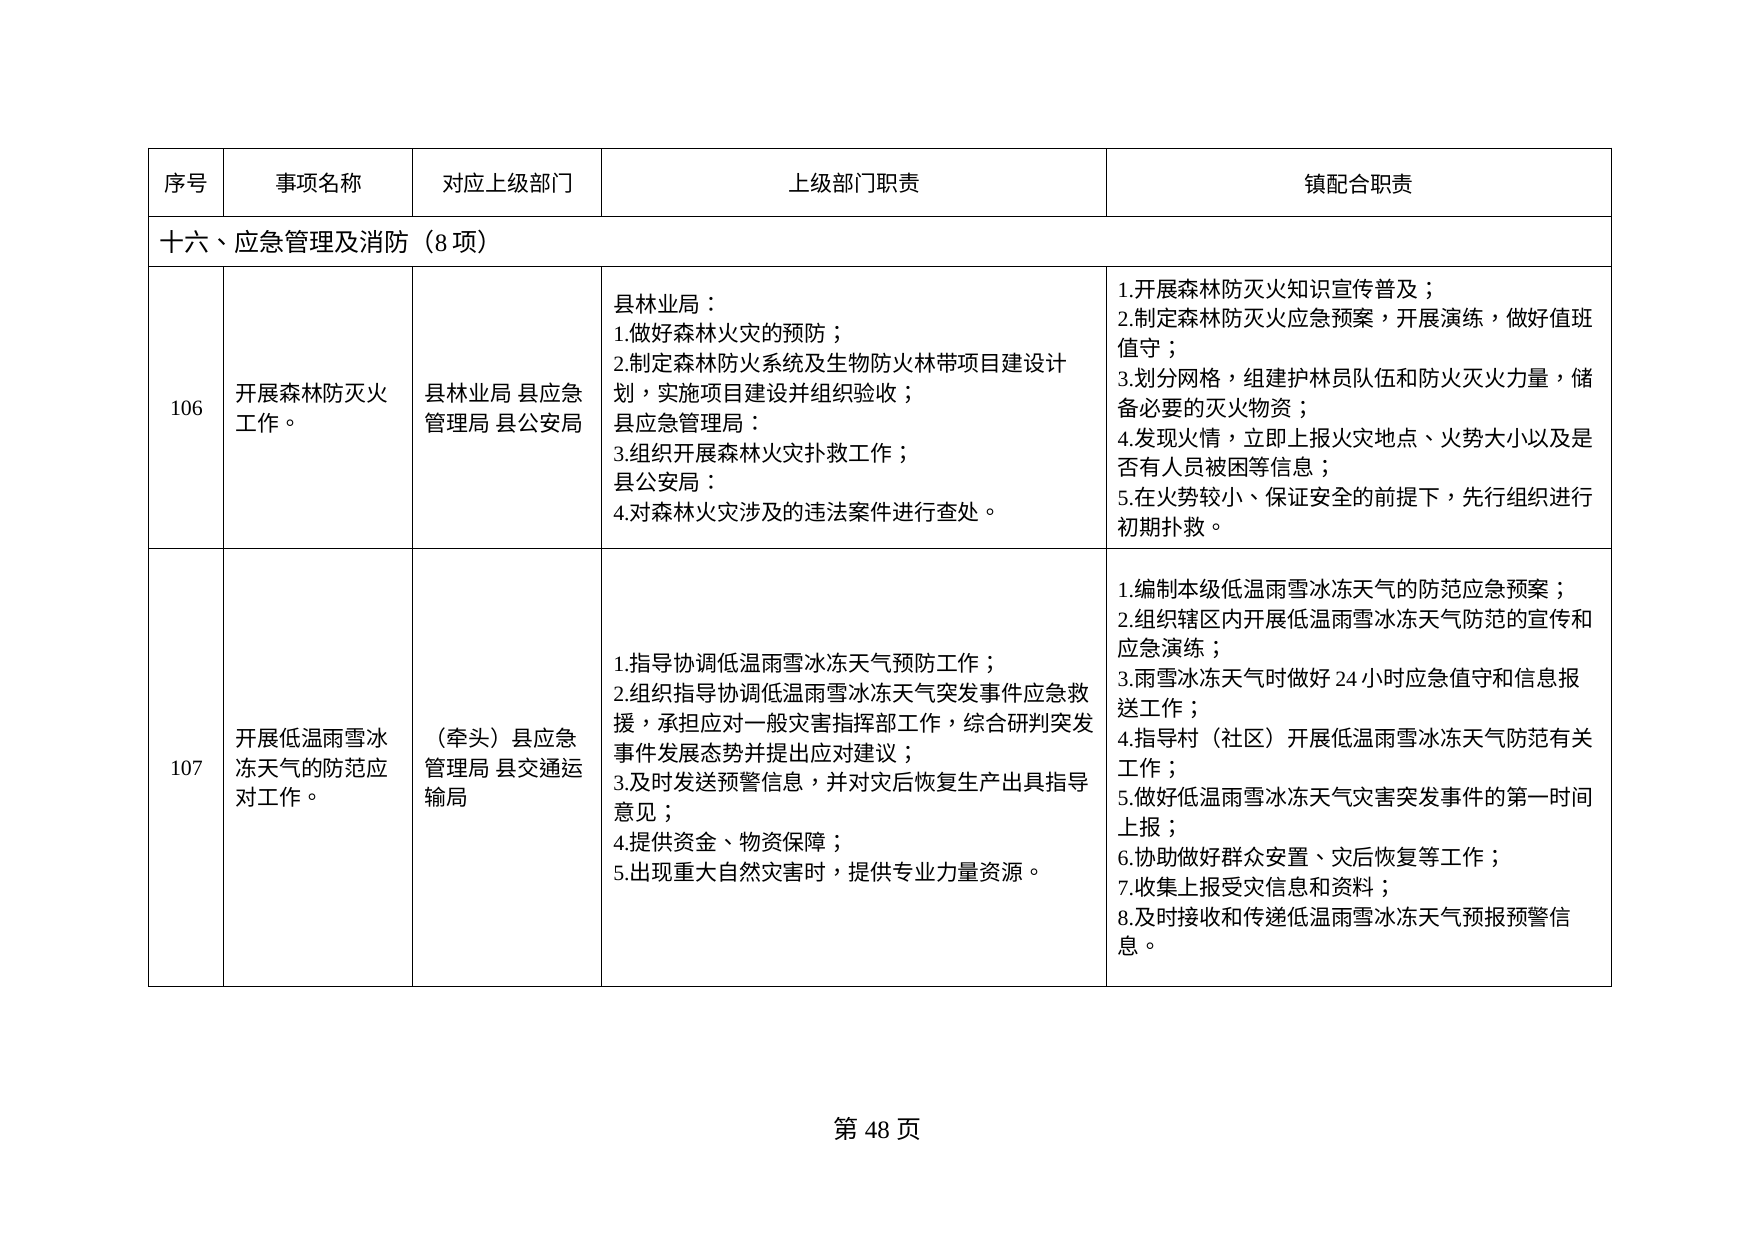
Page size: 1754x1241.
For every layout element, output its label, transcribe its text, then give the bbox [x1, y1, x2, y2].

table_header 镇配合职责 [1107, 149, 1611, 216]
table_header 事项名称 [224, 149, 412, 216]
table_cell 1.指导协调低温雨雪冰冻天气预防工作； 2.组织指导协调低温雨雪冰冻天气突发事件应急救援，承担应对一般灾害指挥部工作，综合研判突发事件发展态势并提出应对建议； 3.及时发送预警信息，并对灾后恢复生产出具指导意见； 4.提供资金、物资保障； 5.出现重大自然灾害时，提供专业力量资源。 [602, 549, 1106, 986]
table_cell 县林业局： 1.做好森林火灾的预防； 2.制定森林防火系统及生物防火林带项目建设计划，实施项目建设并组织验收； 县应急管理局： 3.组织开展森林火灾扑救工作； 县公安局： 4.对森林火灾涉及的违法案件进行查处。 [602, 267, 1106, 548]
table_cell 1.开展森林防灭火知识宣传普及； 2.制定森林防灭火应急预案，开展演练，做好值班值守； 3.划分网格，组建护林员队伍和防火灭火力量，储备必要的灭火物资； 4.发现火情，立即上报火灾地点、火势大小以及是否有人员被困等信息； 5.在火势较小、保证安全的前提下，先行组织进行初期扑救。 [1107, 267, 1611, 548]
table_header 上级部门职责 [602, 149, 1106, 216]
table_cell 1.编制本级低温雨雪冰冻天气的防范应急预案； 2.组织辖区内开展低温雨雪冰冻天气防范的宣传和应急演练； 3.雨雪冰冻天气时做好24小时应急值守和信息报送工作； 4.指导村（社区）开展低温雨雪冰冻天气防范有关工作； 5.做好低温雨雪冰冻天气灾害突发事件的第一时间上报； 6.协助做好群众安置、灾后恢复等工作； 7.收集上报受灾信息和资料； 8.及时接收和传递低温雨雪冰冻天气预报预警信息。 [1107, 549, 1611, 986]
table_cell （牵头）县应急管理局 县交通运输局 [413, 549, 601, 986]
table_header 序号 [149, 149, 223, 216]
table_cell 开展森林防灭火工作。 [224, 267, 412, 548]
table_cell 107 [149, 549, 223, 986]
table_cell 106 [149, 267, 223, 548]
table_header 对应上级部门 [413, 149, 601, 216]
table_cell 县林业局 县应急管理局 县公安局 [413, 267, 601, 548]
table_cell 十六、应急管理及消防（8项） [149, 217, 1611, 266]
table_cell 开展低温雨雪冰冻天气的防范应对工作。 [224, 549, 412, 986]
